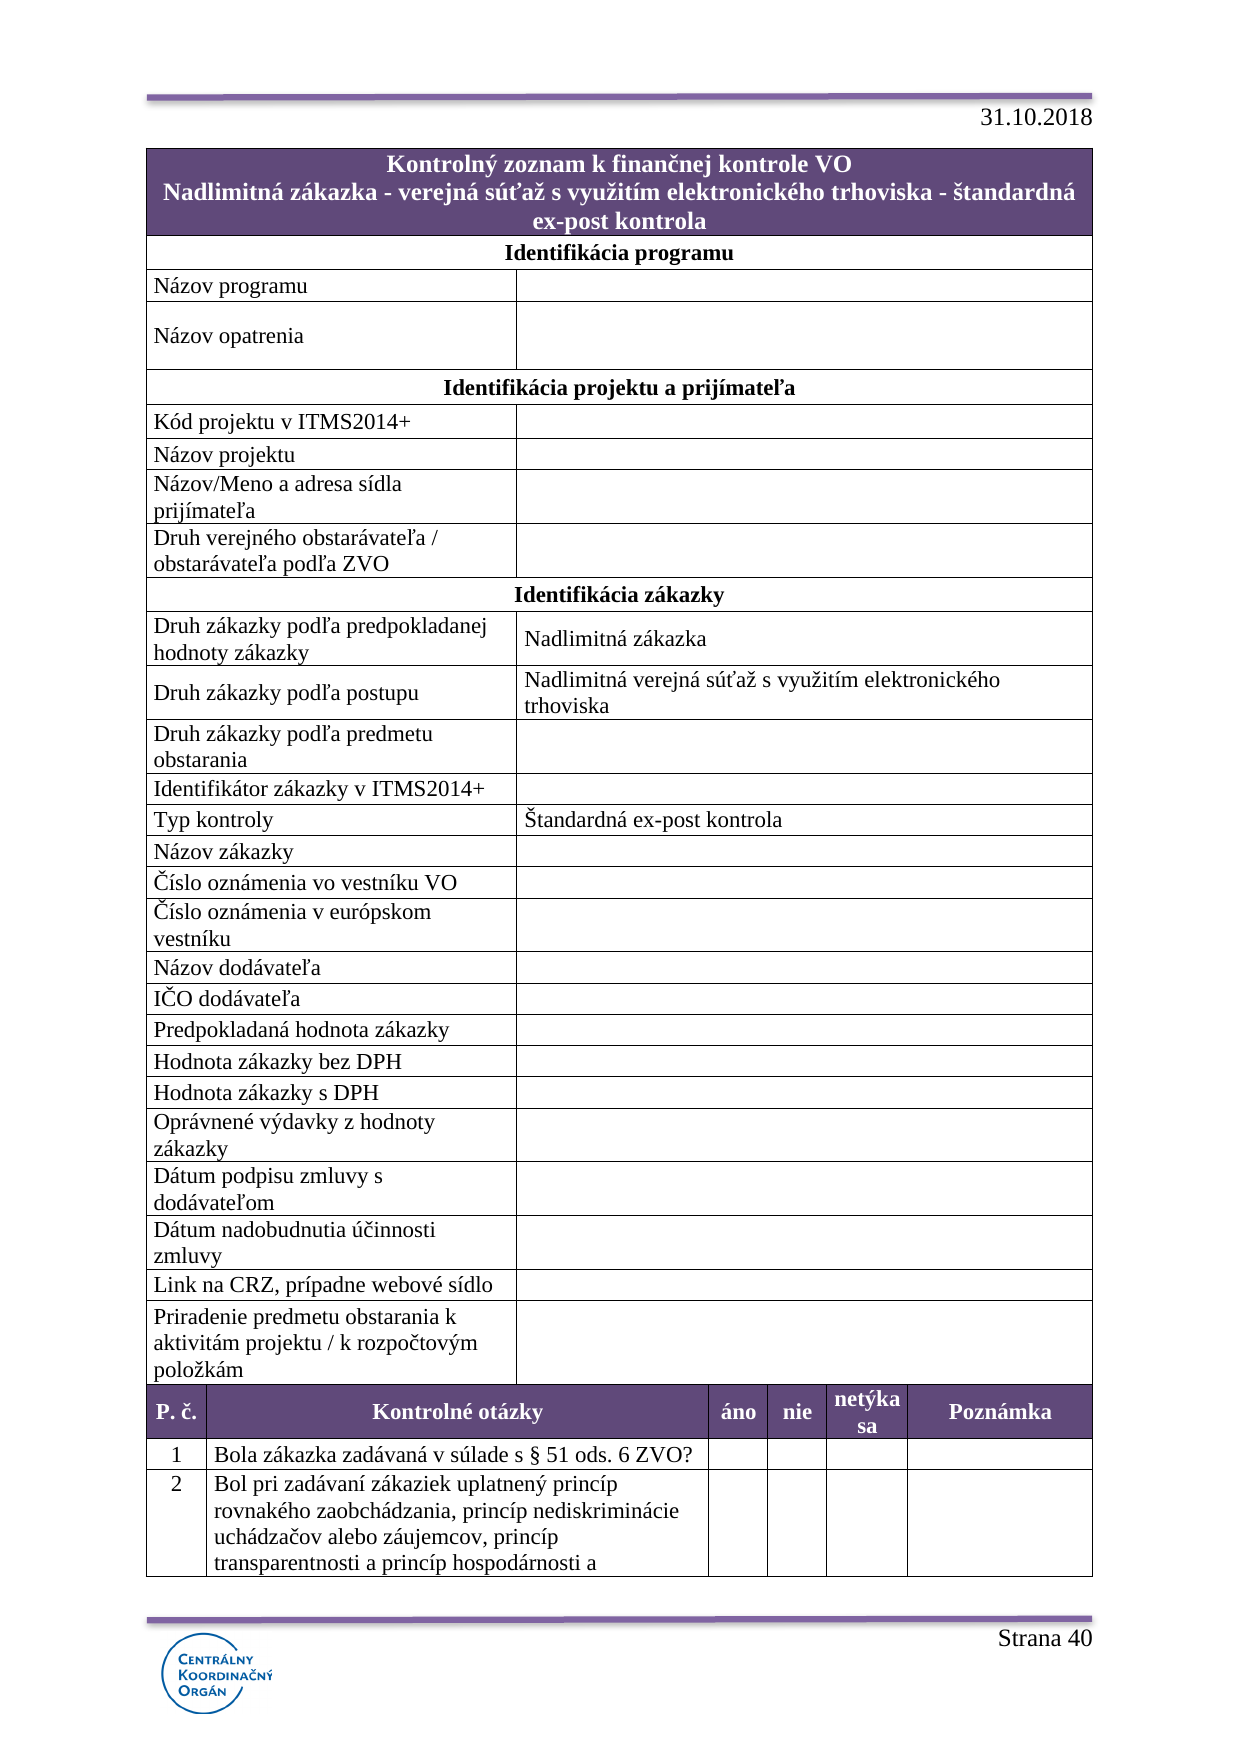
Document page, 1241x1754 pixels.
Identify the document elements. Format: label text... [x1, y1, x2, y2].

table_cell [517, 836, 1092, 866]
table_cell Názov zákazky [147, 836, 516, 866]
table_cell [517, 952, 1092, 982]
table_cell Oprávnené výdavky z hodnoty zákazky [147, 1109, 516, 1161]
table_cell 1 [147, 1439, 206, 1469]
table_cell [517, 524, 1092, 577]
table_cell [908, 1470, 1092, 1576]
table_cell [517, 867, 1092, 897]
table_cell Kontrolné otázky [207, 1385, 708, 1438]
table_cell Kód projektu v ITMS2014+ [147, 405, 516, 438]
table_cell Identifikácia projektu a prijímateľa [147, 370, 1092, 404]
table_cell [709, 1439, 767, 1469]
table_cell [908, 1439, 1092, 1469]
table_cell Dátum nadobudnutia účinnosti zmluvy [147, 1216, 516, 1269]
table_cell Identifikácia zákazky [147, 578, 1092, 611]
table_cell Nadlimitná zákazka [517, 612, 1092, 665]
table_cell nie [768, 1385, 826, 1438]
table_cell Názov programu [147, 270, 516, 301]
table_cell P. č. [147, 1385, 206, 1438]
picture [159, 1631, 272, 1713]
table_cell [517, 405, 1092, 438]
table_cell Číslo oznámenia vo vestníku VO [147, 867, 516, 897]
table_cell [709, 1470, 767, 1576]
table_cell [517, 302, 1092, 369]
table_cell [517, 984, 1092, 1014]
table_cell IČO dodávateľa [147, 984, 516, 1014]
table_cell [517, 1015, 1092, 1045]
table_cell [517, 899, 1092, 951]
table_cell Identifikátor zákazky v ITMS2014+ [147, 774, 516, 804]
table_cell [827, 1470, 907, 1576]
table_cell Dátum podpisu zmluvy s dodávateľom [147, 1162, 516, 1215]
table_cell [827, 1439, 907, 1469]
table_cell Link na CRZ, prípadne webové sídlo [147, 1270, 516, 1300]
table_cell Štandardná ex-post kontrola [517, 805, 1092, 835]
table_cell [517, 774, 1092, 804]
table_cell Hodnota zákazky s DPH [147, 1077, 516, 1107]
table_cell Predpokladaná hodnota zákazky [147, 1015, 516, 1045]
table_cell [517, 1077, 1092, 1107]
table_cell Názov projektu [147, 439, 516, 469]
table_cell Nadlimitná verejná súťaž s využitím elektronického trhoviska [517, 666, 1092, 719]
table_cell Hodnota zákazky bez DPH [147, 1046, 516, 1076]
table_cell [517, 720, 1092, 772]
table_cell Typ kontroly [147, 805, 516, 835]
table_cell Priradenie predmetu obstarania k aktivitám projektu / k rozpočtovým položkám [147, 1301, 516, 1384]
table_cell Názov/Meno a adresa sídla prijímateľa [147, 470, 516, 523]
table_cell Názov dodávateľa [147, 952, 516, 982]
table_cell Názov opatrenia [147, 302, 516, 369]
table_cell [517, 1216, 1092, 1269]
table_cell Bola zákazka zadávaná v súlade s § 51 ods. 6 ZVO? [207, 1439, 708, 1469]
table_cell Druh zákazky podľa predmetu obstarania [147, 720, 516, 772]
table_cell áno [709, 1385, 767, 1438]
table_cell [517, 1270, 1092, 1300]
table_cell Číslo oznámenia v európskom vestníku [147, 899, 516, 951]
table_cell [517, 1046, 1092, 1076]
table_cell [517, 1301, 1092, 1384]
table_cell Druh zákazky podľa postupu [147, 666, 516, 719]
table_cell 2 [147, 1470, 206, 1576]
table_cell [768, 1439, 826, 1469]
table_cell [207, 1470, 708, 1576]
table_cell [517, 470, 1092, 523]
table_cell [517, 1162, 1092, 1215]
table_cell Druh zákazky podľa predpokladanej hodnoty zákazky [147, 612, 516, 665]
table_cell netýka sa [827, 1385, 907, 1438]
table_cell Druh verejného obstarávateľa / obstarávateľa podľa ZVO [147, 524, 516, 577]
table_cell Poznámka [908, 1385, 1092, 1438]
table_header Kontrolný zoznam k finančnej kontrole VO Nadlimitná zákazka - verejná súťaž s využitím elektronického trhoviska - štandardná ex-post kontrola [147, 149, 1092, 235]
table_cell [517, 439, 1092, 469]
table_cell [517, 1109, 1092, 1161]
table_cell [517, 270, 1092, 301]
table_cell Identifikácia programu [147, 236, 1092, 269]
table_cell [768, 1470, 826, 1576]
